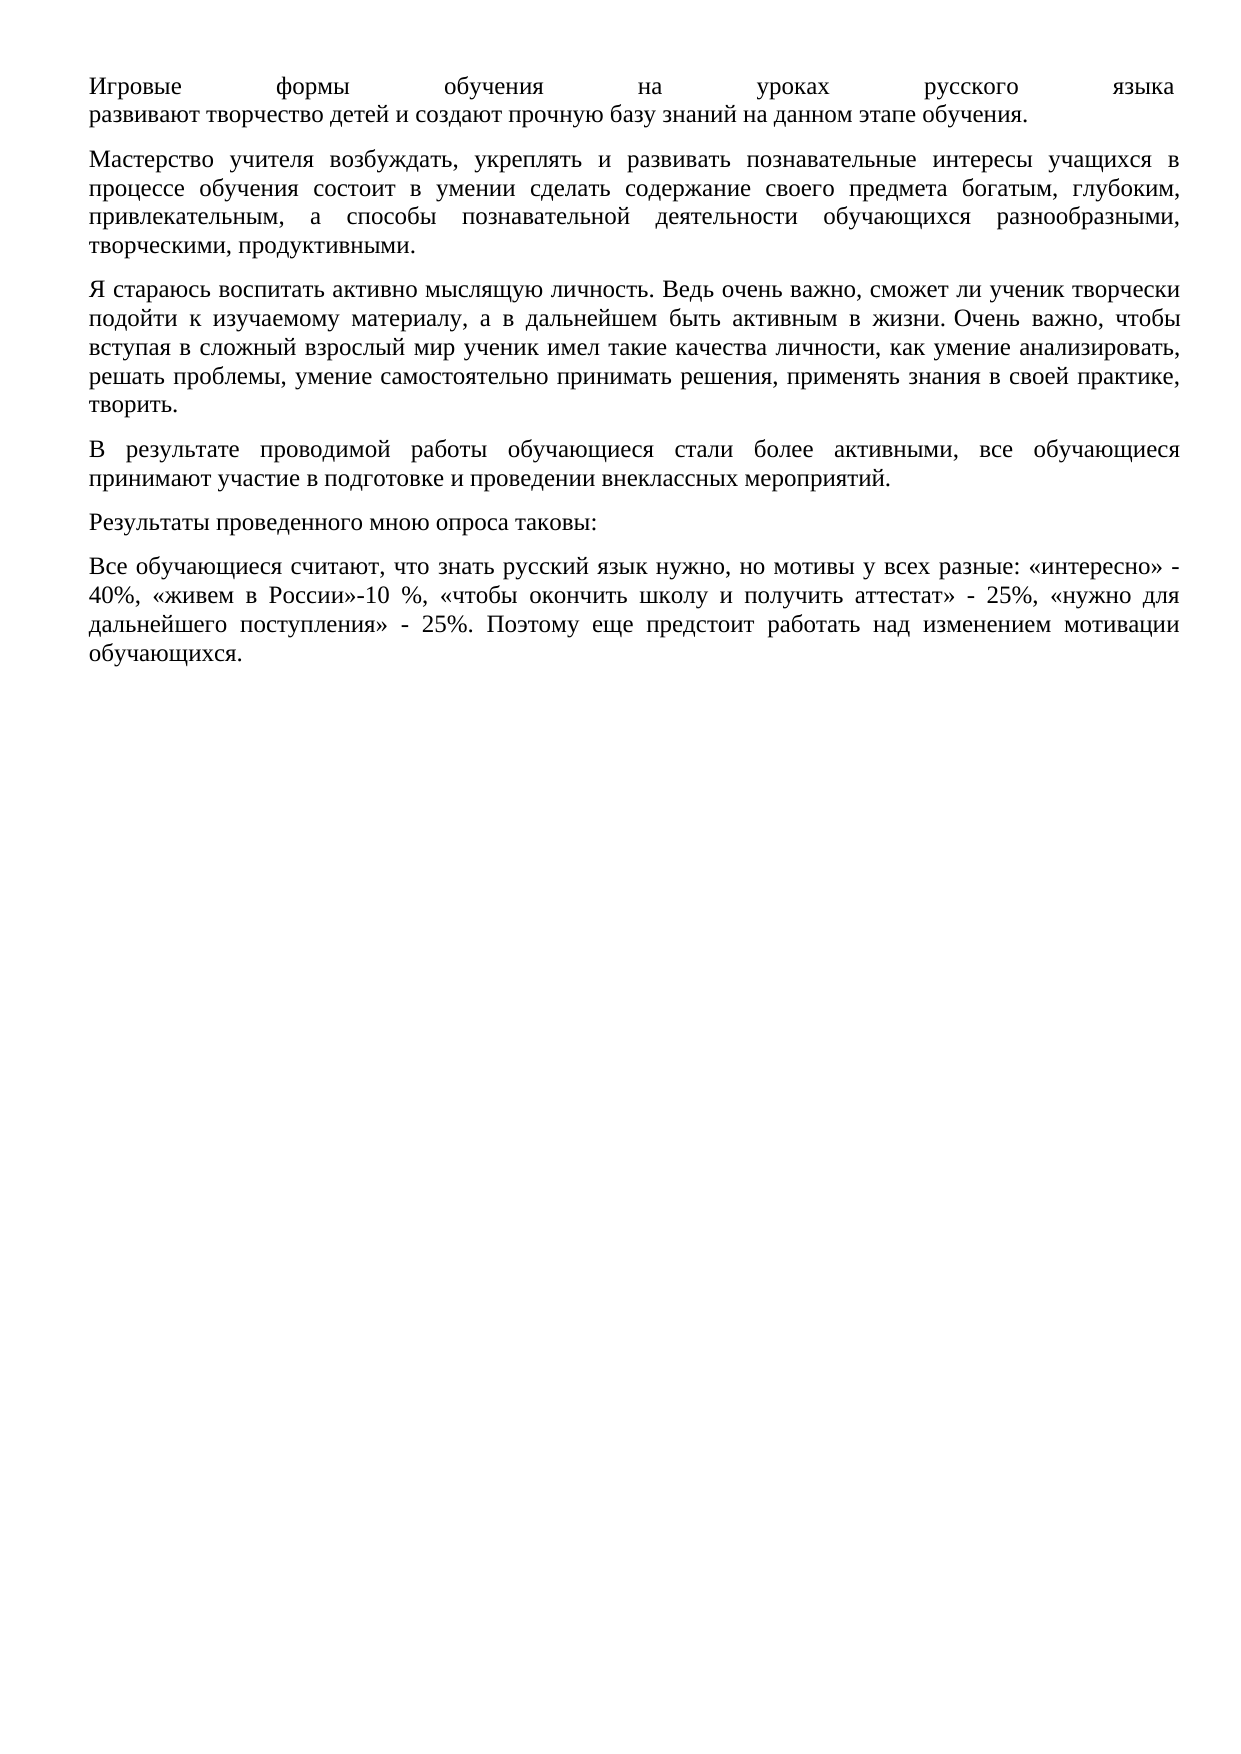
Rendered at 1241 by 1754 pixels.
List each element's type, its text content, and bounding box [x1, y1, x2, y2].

text Все обучающиеся считают, что знать русский язык нужно, но мотивы у всех разные: «интересно» - 40%, «живем в России»-10 %, «чтобы окончить школу и получить аттестат» - 25%, «нужно для дальнейшего поступления» - 25%. Поэтому еще предстоит работать над изменением мотивации обучающихся. [89, 551, 1181, 666]
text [89, 71, 1181, 128]
text Мастерство учителя возбуждать, укреплять и развивать познавательные интересы учащихся в процессе обучения состоит в умении сделать содержание своего предмета богатым, глубоким, привлекательным, а способы познавательной деятельности обучающихся разнообразными, творческими, продуктивными. [89, 144, 1181, 259]
text Я стараюсь воспитать активно мыслящую личность. Ведь очень важно, сможет ли ученик творчески подойти к изучаемому материалу, а в дальнейшем быть активным в жизни. Очень важно, чтобы вступая в сложный взрослый мир ученик имел такие качества личности, как умение анализировать, решать проблемы, умение самостоятельно принимать решения, применять знания в своей практике, творить. [89, 274, 1181, 418]
text В результате проводимой работы обучающиеся стали более активными, все обучающиеся принимают участие в подготовке и проведении внеклассных мероприятий. [89, 434, 1181, 491]
text Результаты проведенного мною опроса таковы: [89, 507, 1181, 536]
